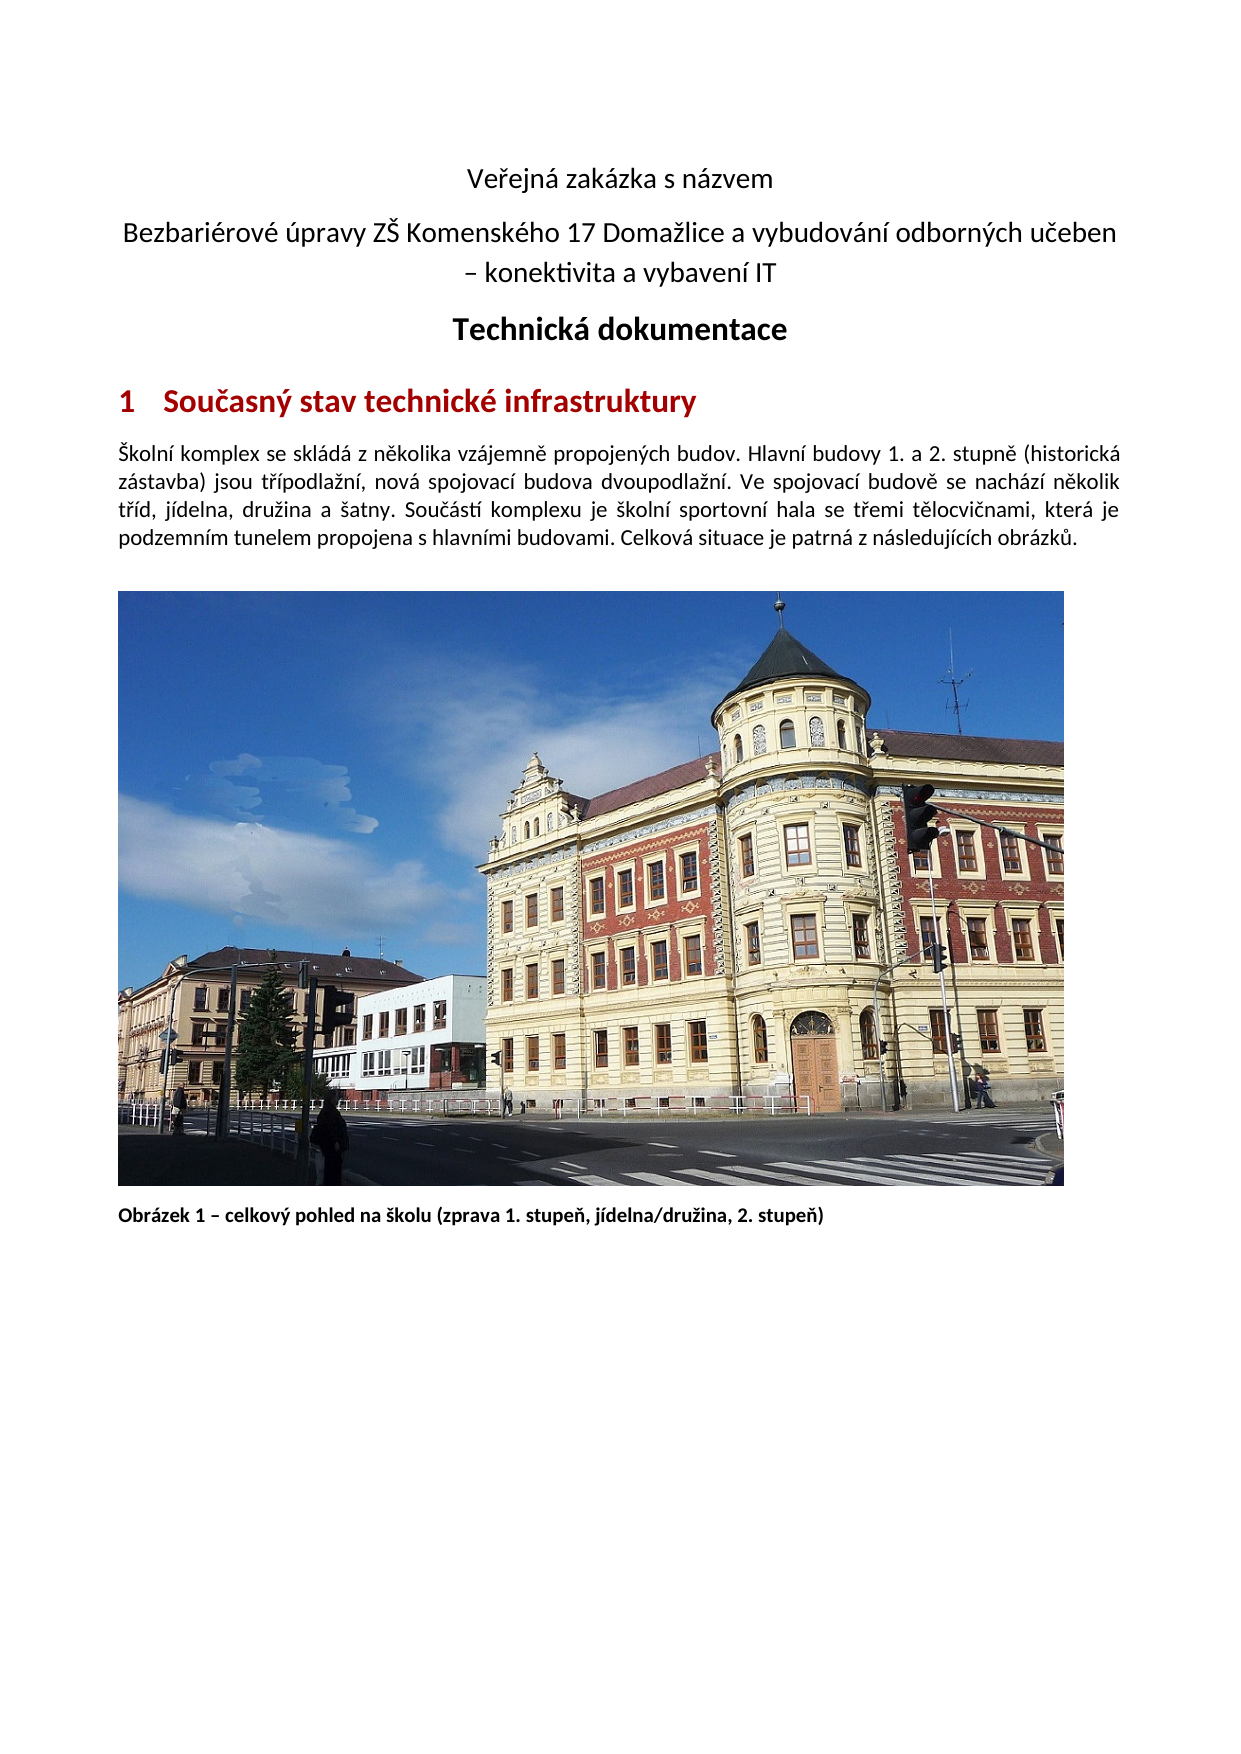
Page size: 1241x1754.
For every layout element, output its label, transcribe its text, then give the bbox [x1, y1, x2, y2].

text Obrázek 1 – celkový pohled na školu (zprava 1. stupeň, jídelna/družina, 2. stupeň) [118, 1203, 1122, 1228]
picture [118, 591, 1064, 1186]
text Školní komplex se skládá z několika vzájemně propojených budov. Hlavní budovy 1. a 2. stupně (historická zástavba) jsou třípodlažní, nová spojovací budova dvoupodlažní. Ve spojovací budově se nachází několik tříd, jídelna, družina a šatny. Součástí komplexu je školní sportovní hala se třemi tělocvičnami, která je podzemním tunelem propojena s hlavními budovami. Celková situace je patrná z následujících obrázků. [118, 439, 1122, 551]
text Technická dokumentace [118, 308, 1122, 349]
text Veřejná zakázka s názvem [118, 160, 1122, 196]
list Současný stav technické infrastruktury [118, 380, 1122, 421]
text Bezbariérové úpravy ZŠ Komenského 17 Domažlice a vybudování odborných učeben – konektivita a vybavení IT [118, 214, 1122, 290]
